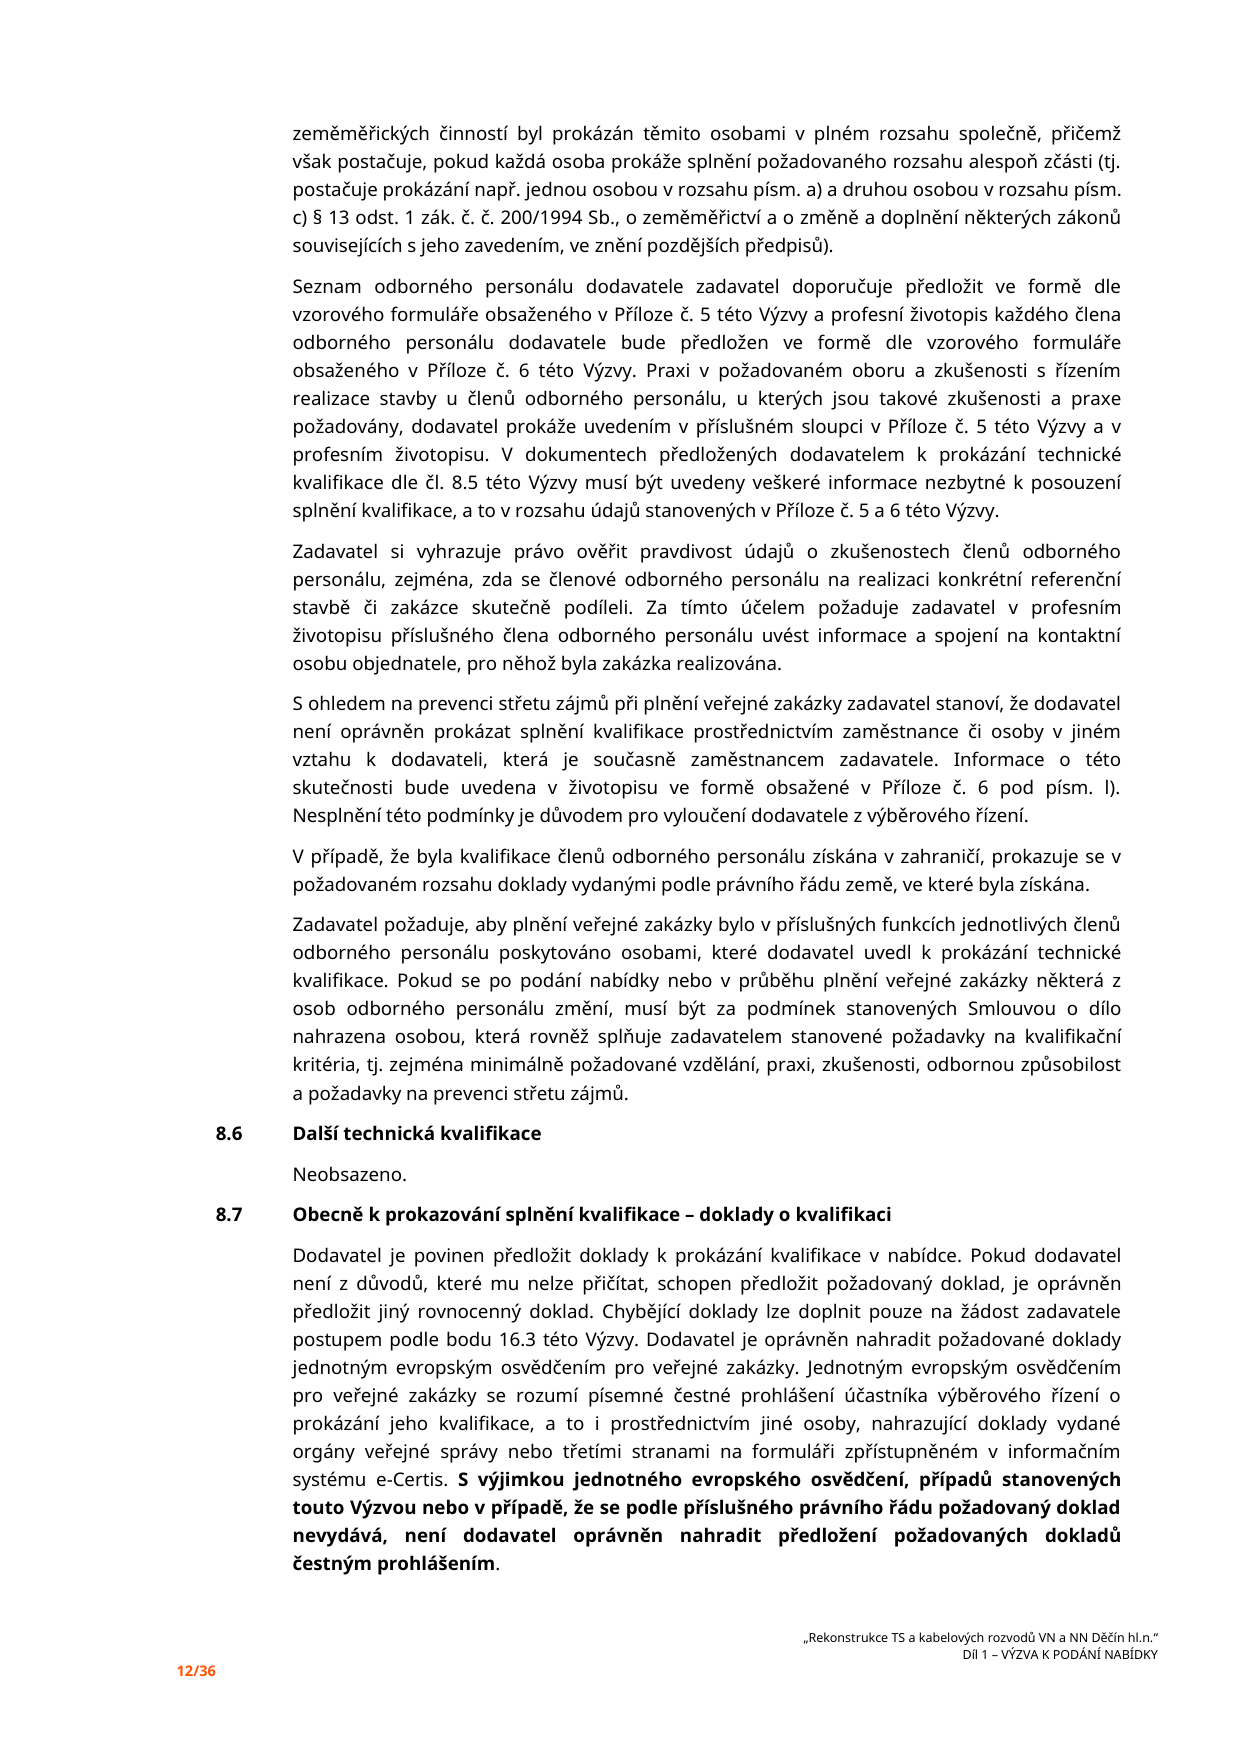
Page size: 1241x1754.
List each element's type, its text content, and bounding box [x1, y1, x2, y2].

text Zadavatel požaduje, aby plnění veřejné zakázky bylo v příslušných funkcích jednotlivých členů odborného personálu poskytováno osobami, které dodavatel uvedl k prokázání technické kvalifikace. Pokud se po podání nabídky nebo v průběhu plnění veřejné zakázky některá z osob odborného personálu změní, musí být za podmínek stanovených Smlouvou o dílo nahrazena osobou, která rovněž splňuje zadavatelem stanovené požadavky na kvalifikační kritéria, tj. zejména minimálně požadované vzdělání, praxi, zkušenosti, odbornou způsobilost a požadavky na prevenci střetu zájmů. [292, 912, 1122, 1105]
text Obecně k prokazování splnění kvalifikace – doklady o kvalifikaci [216, 1201, 1122, 1227]
text Dodavatel je povinen předložit doklady k prokázání kvalifikace v nabídce. Pokud dodavatel není z důvodů, které mu nelze přičítat, schopen předložit požadovaný doklad, je oprávněn předložit jiný rovnocenný doklad. Chybějící doklady lze doplnit pouze na žádost zadavatele postupem podle bodu 16.3 této Výzvy. Dodavatel je oprávněn nahradit požadované doklady jednotným evropským osvědčením pro veřejné zakázky. Jednotným evropským osvědčením pro veřejné zakázky se rozumí písemné čestné prohlášení účastníka výběrového řízení o prokázání jeho kvalifikace, a to i prostřednictvím jiné osoby, nahrazující doklady vydané orgány veřejné správy nebo třetími stranami na formuláři zpřístupněném v informačním systému e-Certis. S výjimkou jednotného evropského osvědčení, případů stanovených touto Výzvou nebo v případě, že se podle příslušného právního řádu požadovaný doklad nevydává, není dodavatel oprávněn nahradit předložení požadovaných dokladů čestným prohlášením. [292, 1242, 1122, 1576]
text S ohledem na prevenci střetu zájmů při plnění veřejné zakázky zadavatel stanoví, že dodavatel není oprávněn prokázat splnění kvalifikace prostřednictvím zaměstnance či osoby v jiném vztahu k dodavateli, která je současně zaměstnancem zadavatele. Informace o této skutečnosti bude uvedena v životopisu ve formě obsažené v Příloze č. 6 pod písm. l). Nesplnění této podmínky je důvodem pro vyloučení dodavatele z výběrového řízení. [292, 691, 1122, 828]
text V případě, že byla kvalifikace členů odborného personálu získána v zahraničí, prokazuje se v požadovaném rozsahu doklady vydanými podle právního řádu země, ve které byla získána. [292, 843, 1122, 897]
text Další technická kvalifikace [216, 1120, 1122, 1146]
text Zadavatel si vyhrazuje právo ověřit pravdivost údajů o zkušenostech členů odborného personálu, zejména, zda se členové odborného personálu na realizaci konkrétní referenční stavbě či zakázce skutečně podíleli. Za tímto účelem požaduje zadavatel v profesním životopisu příslušného člena odborného personálu uvést informace a spojení na kontaktní osobu objednatele, pro něhož byla zakázka realizována. [292, 538, 1122, 676]
list Neobsazeno. [292, 1161, 1122, 1186]
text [292, 121, 1122, 258]
text Seznam odborného personálu dodavatele zadavatel doporučuje předložit ve formě dle vzorového formuláře obsaženého v Příloze č. 5 této Výzvy a profesní životopis každého člena odborného personálu dodavatele bude předložen ve formě dle vzorového formuláře obsaženého v Příloze č. 6 této Výzvy. Praxi v požadovaném oboru a zkušenosti s řízením realizace stavby u členů odborného personálu, u kterých jsou takové zkušenosti a praxe požadovány, dodavatel prokáže uvedením v příslušném sloupci v Příloze č. 5 této Výzvy a v profesním životopisu. V dokumentech předložených dodavatelem k prokázání technické kvalifikace dle čl. 8.5 této Výzvy musí být uvedeny veškeré informace nezbytné k posouzení splnění kvalifikace, a to v rozsahu údajů stanovených v Příloze č. 5 a 6 této Výzvy. [292, 273, 1122, 523]
